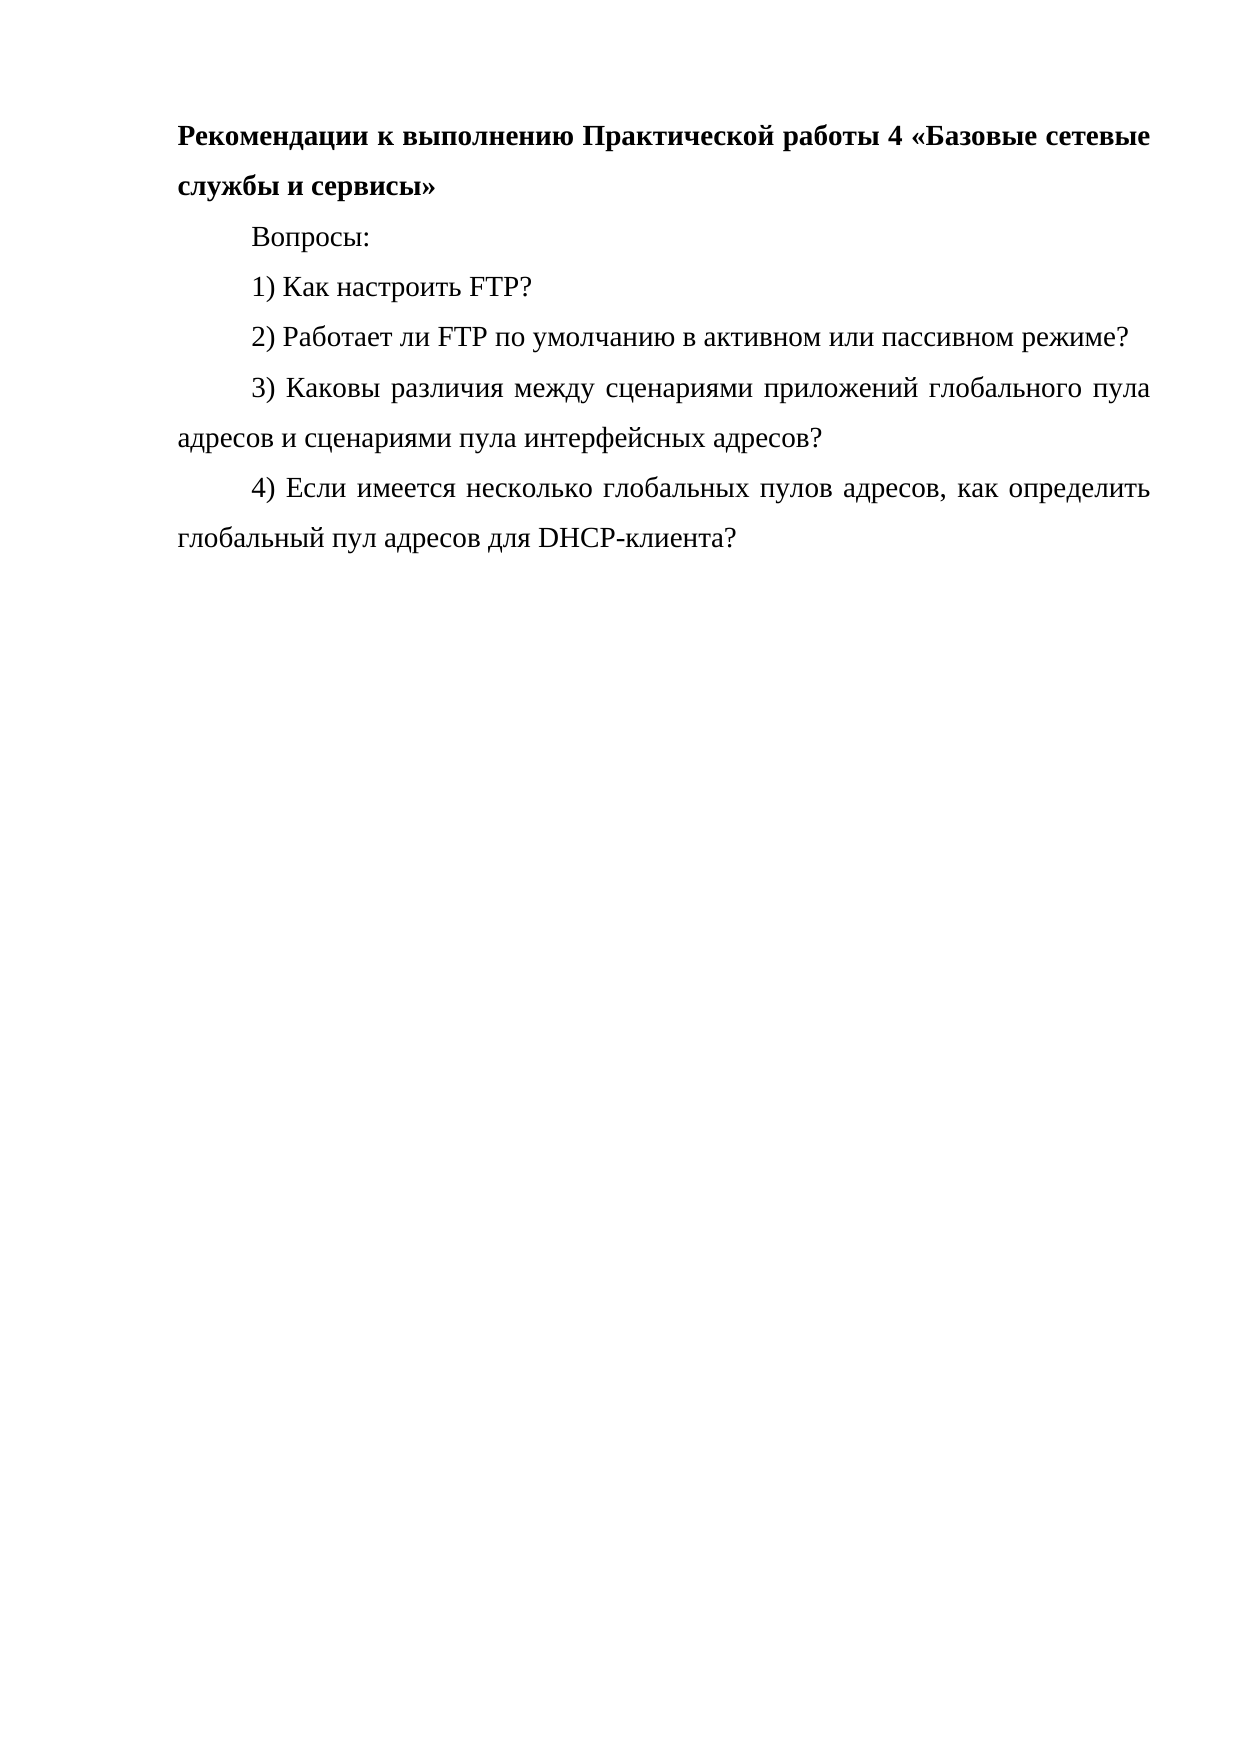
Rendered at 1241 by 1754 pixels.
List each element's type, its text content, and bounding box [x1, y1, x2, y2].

text 1) Как настроить FTP? [177, 269, 1152, 303]
text Рекомендации к выполнению Практической работы 4 «Базовые сетевые службы и сервисы» [177, 118, 1152, 202]
text Вопросы: [177, 219, 1152, 252]
text 2) Работает ли FTP по умолчанию в активном или пассивном режиме? [177, 319, 1152, 353]
text 3) Каковы различия между сценариями приложений глобального пула адресов и сценариями пула интерфейсных адресов? [177, 370, 1152, 453]
text 4) Если имеется несколько глобальных пулов адресов, как определить глобальный пул адресов для DHCP-клиента? [177, 470, 1152, 554]
